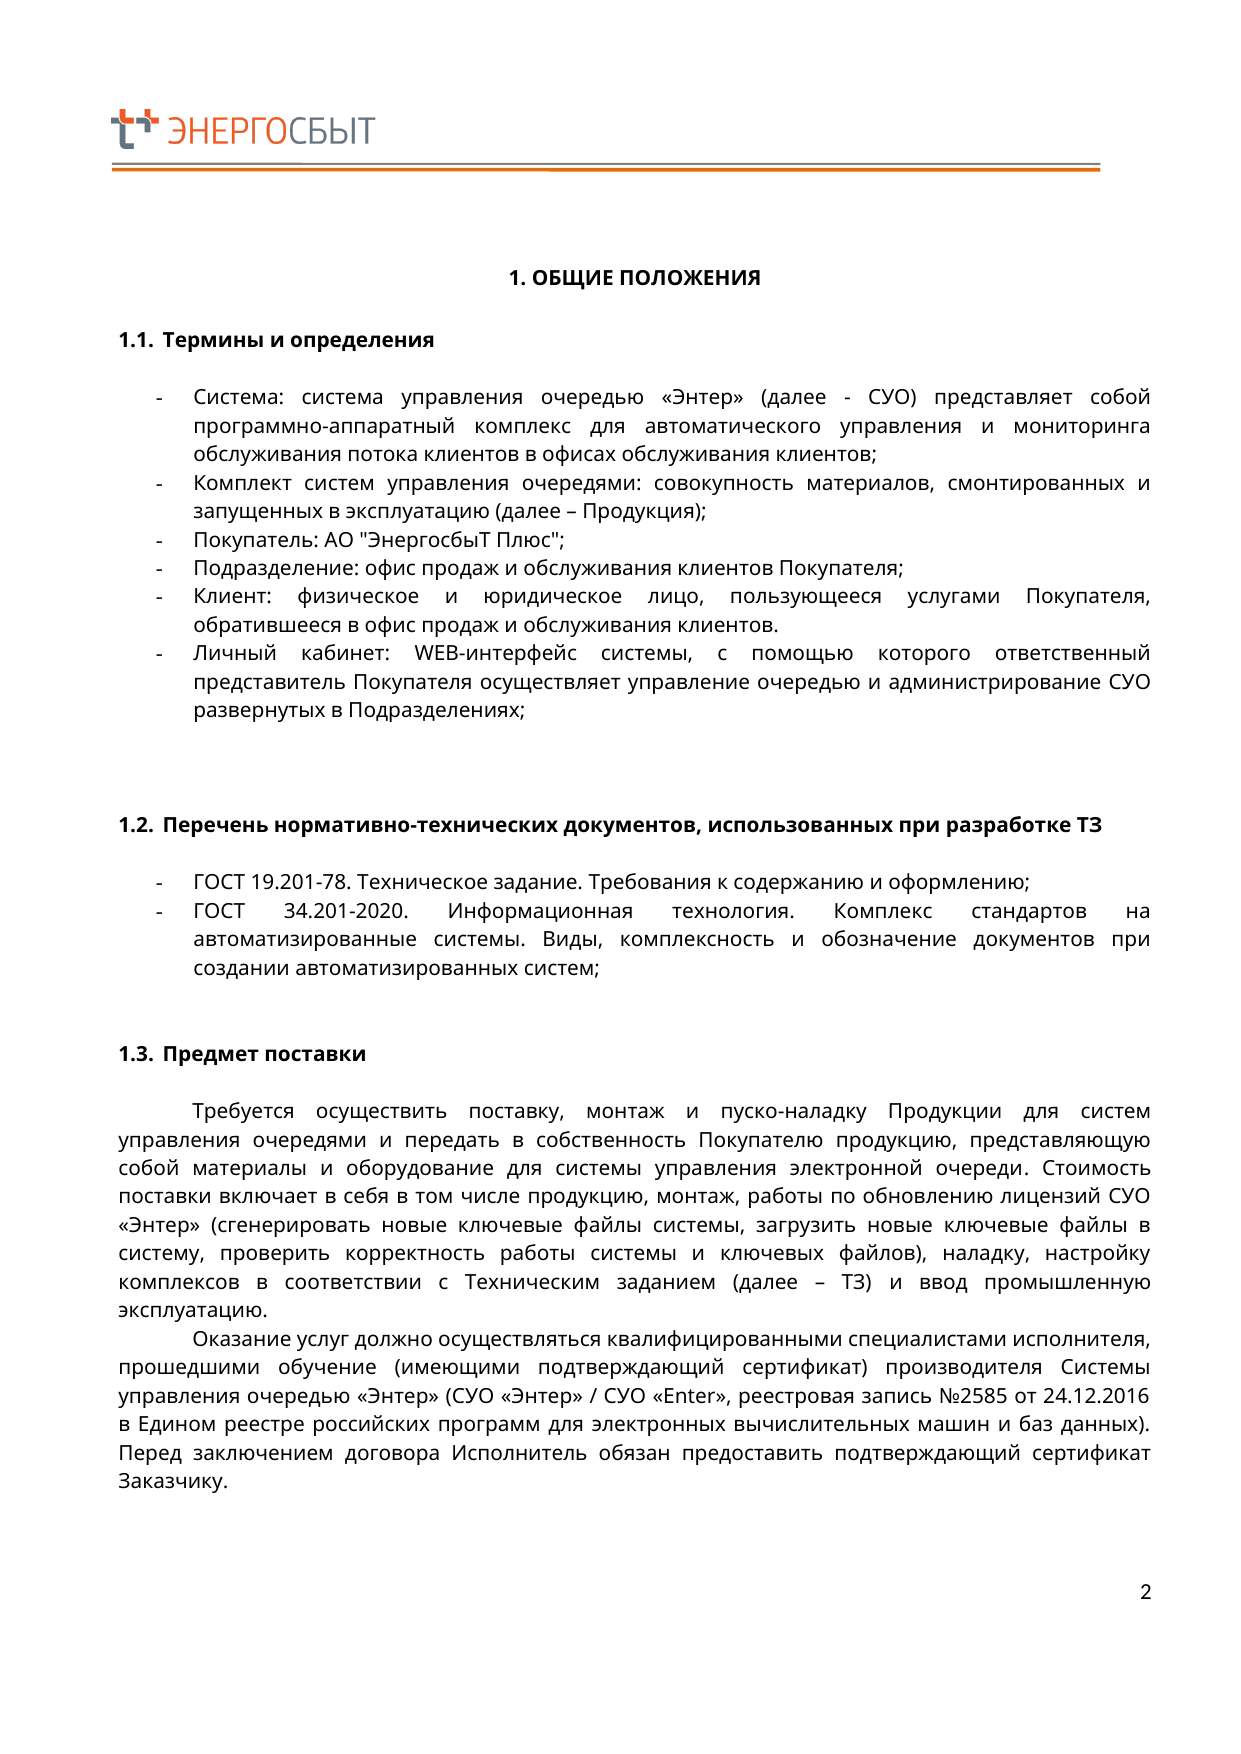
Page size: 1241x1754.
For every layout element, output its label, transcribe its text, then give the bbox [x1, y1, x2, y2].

text 1. ОБЩИЕ ПОЛОЖЕНИЯ [118, 263, 1152, 292]
text Оказание услуг должно осуществляться квалифицированными специалистами исполнителя, прошедшими обучение (имеющими подтверждающий сертификат) производителя Системы управления очередью «Энтер» (СУО «Энтер» / СУО «Enter», реестровая запись №2585 от 24.12.2016 в Едином реестре российских программ для электронных вычислительных машин и баз данных). Перед заключением договора Исполнитель обязан предоставить подтверждающий сертификат Заказчику. [118, 1324, 1152, 1494]
list Покупатель: АО "ЭнергосбыТ Плюс"; [156, 525, 1152, 553]
list ГОСТ 19.201-78. Техническое задание. Требования к содержанию и оформлению; [156, 867, 1152, 896]
list Подразделение: офис продаж и обслуживания клиентов Покупателя; [156, 553, 1152, 582]
list Перечень нормативно-технических документов, использованных при разработке ТЗ [118, 810, 1152, 838]
list Комплект систем управления очередями: совокупность материалов, смонтированных и запущенных в эксплуатацию (далее – Продукция); [156, 468, 1152, 525]
picture [111, 109, 380, 149]
list ГОСТ 34.201-2020. Информационная технология. Комплекс стандартов на автоматизированные системы. Виды, комплексность и обозначение документов при создании автоматизированных систем; [156, 896, 1152, 981]
list Предмет поставки [118, 1039, 1152, 1067]
subtitle Термины и определения [118, 325, 1152, 353]
list Личный кабинет: WEB-интерфейс системы, с помощью которого ответственный представитель Покупателя осуществляет управление очередью и администрирование СУО развернутых в Подразделениях; [156, 638, 1152, 724]
list Система: система управления очередью «Энтер» (далее - СУО) представляет собой программно-аппаратный комплекс для автоматического управления и мониторинга обслуживания потока клиентов в офисах обслуживания клиентов; [156, 382, 1152, 468]
list Клиент: физическое и юридическое лицо, пользующееся услугами Покупателя, обратившееся в офис продаж и обслуживания клиентов. [156, 582, 1152, 638]
text Требуется осуществить поставку, монтаж и пуско-наладку Продукции для систем управления очередями и передать в собственность Покупателю продукцию, представляющую собой материалы и оборудование для системы управления электронной очереди. Стоимость поставки включает в себя в том числе продукцию, монтаж, работы по обновлению лицензий СУО «Энтер» (сгенерировать новые ключевые файлы системы, загрузить новые ключевые файлы в систему, проверить корректность работы системы и ключевых файлов), наладку, настройку комплексов в соответствии с Техническим заданием (далее – ТЗ) и ввод промышленную эксплуатацию. [118, 1096, 1152, 1324]
